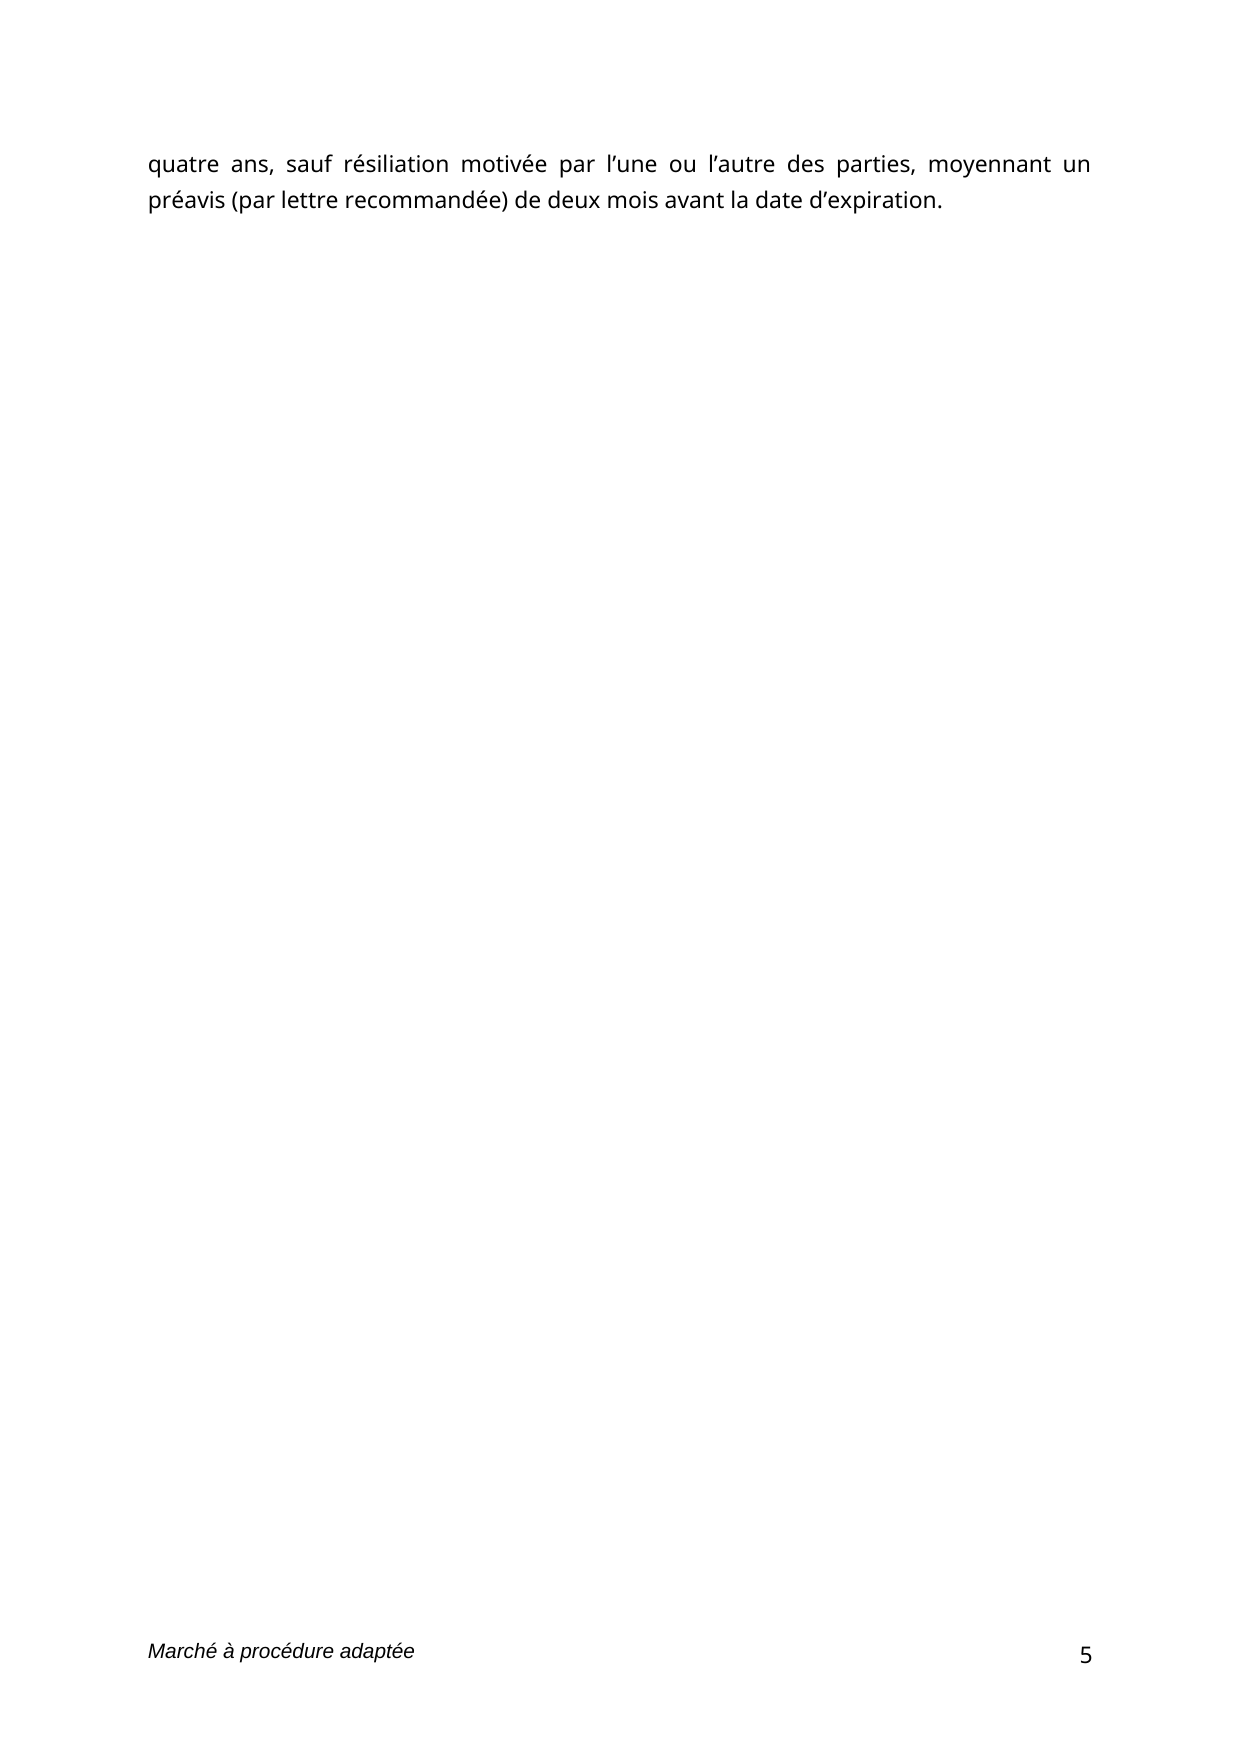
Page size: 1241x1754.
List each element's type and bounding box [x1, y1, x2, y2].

text [148, 148, 1092, 215]
